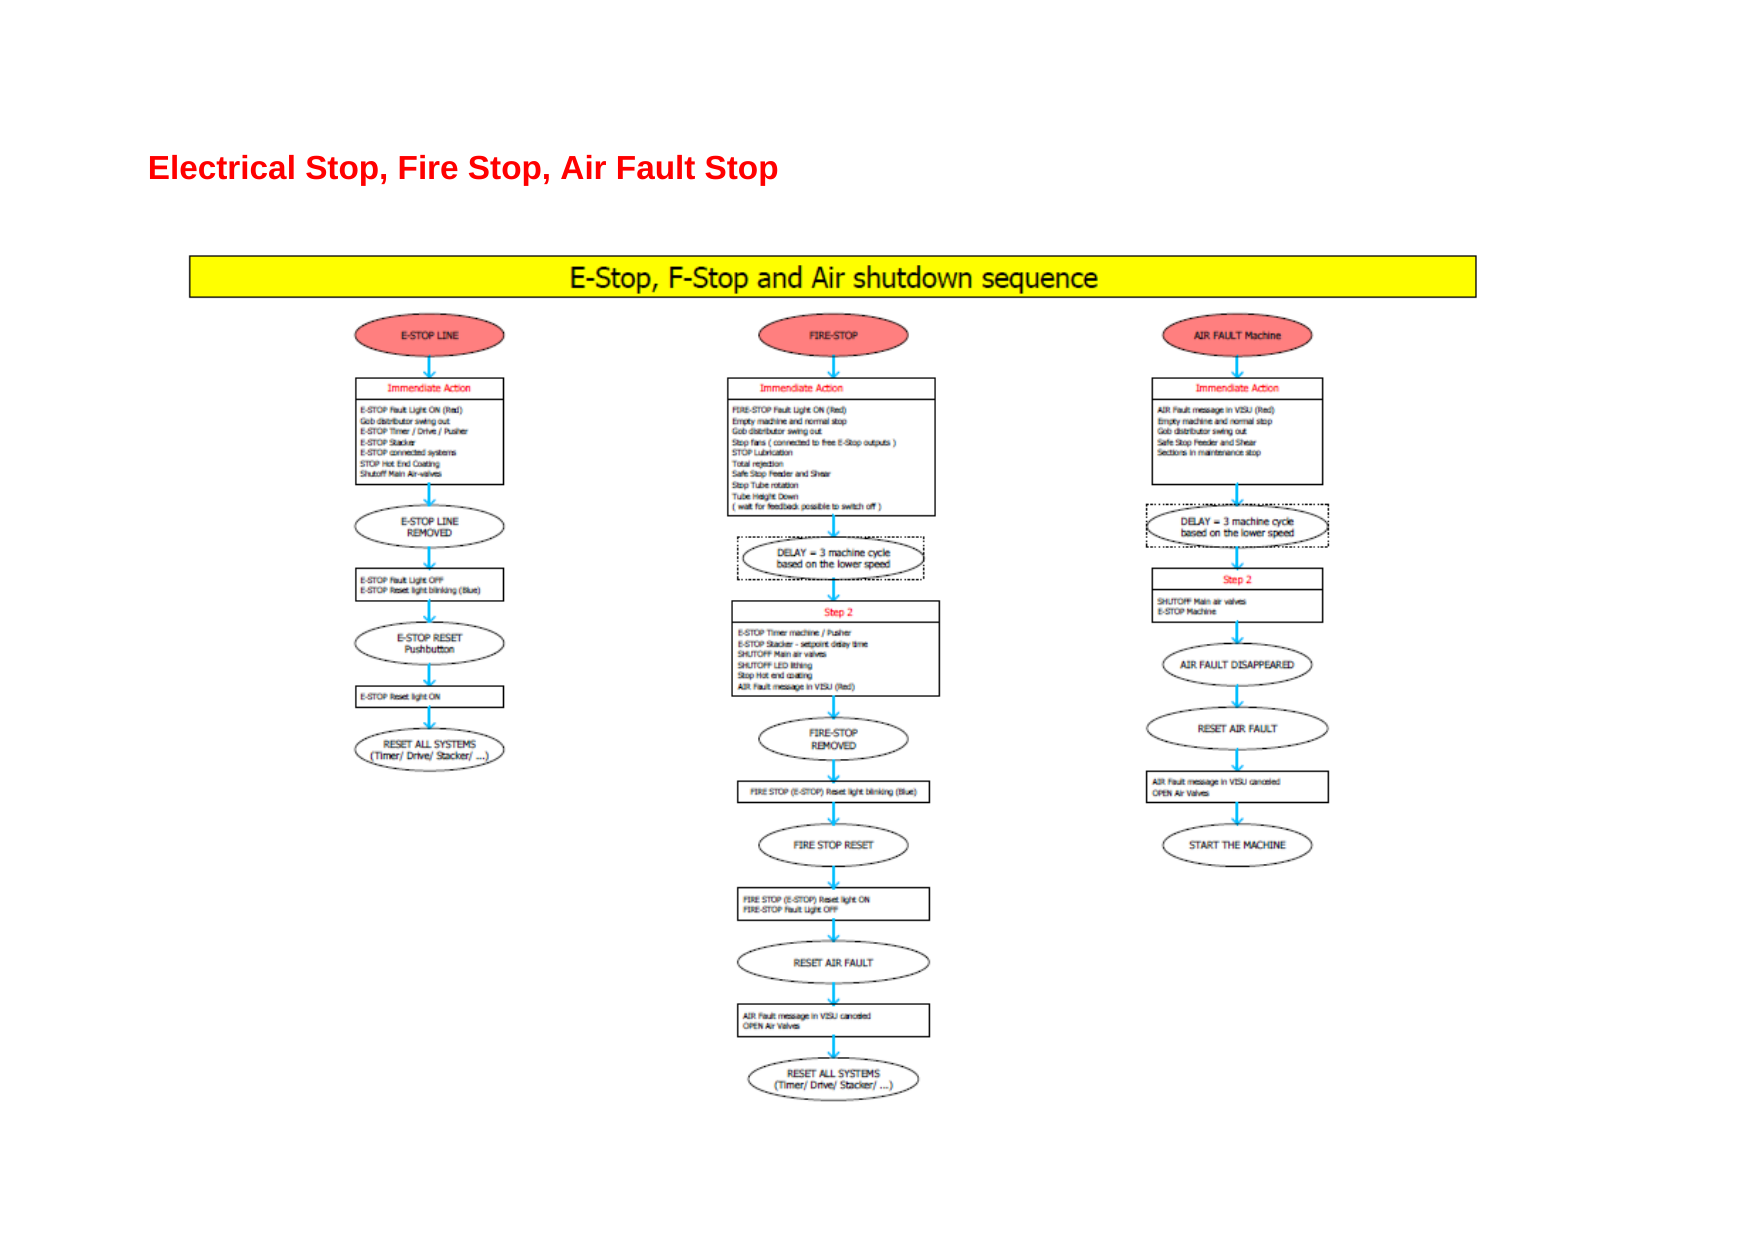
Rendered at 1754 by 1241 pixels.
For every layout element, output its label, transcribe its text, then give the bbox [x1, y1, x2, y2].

text Electrical Stop, Fire Stop, Air Fault Stop [148, 148, 1636, 186]
picture [185, 247, 1479, 1107]
